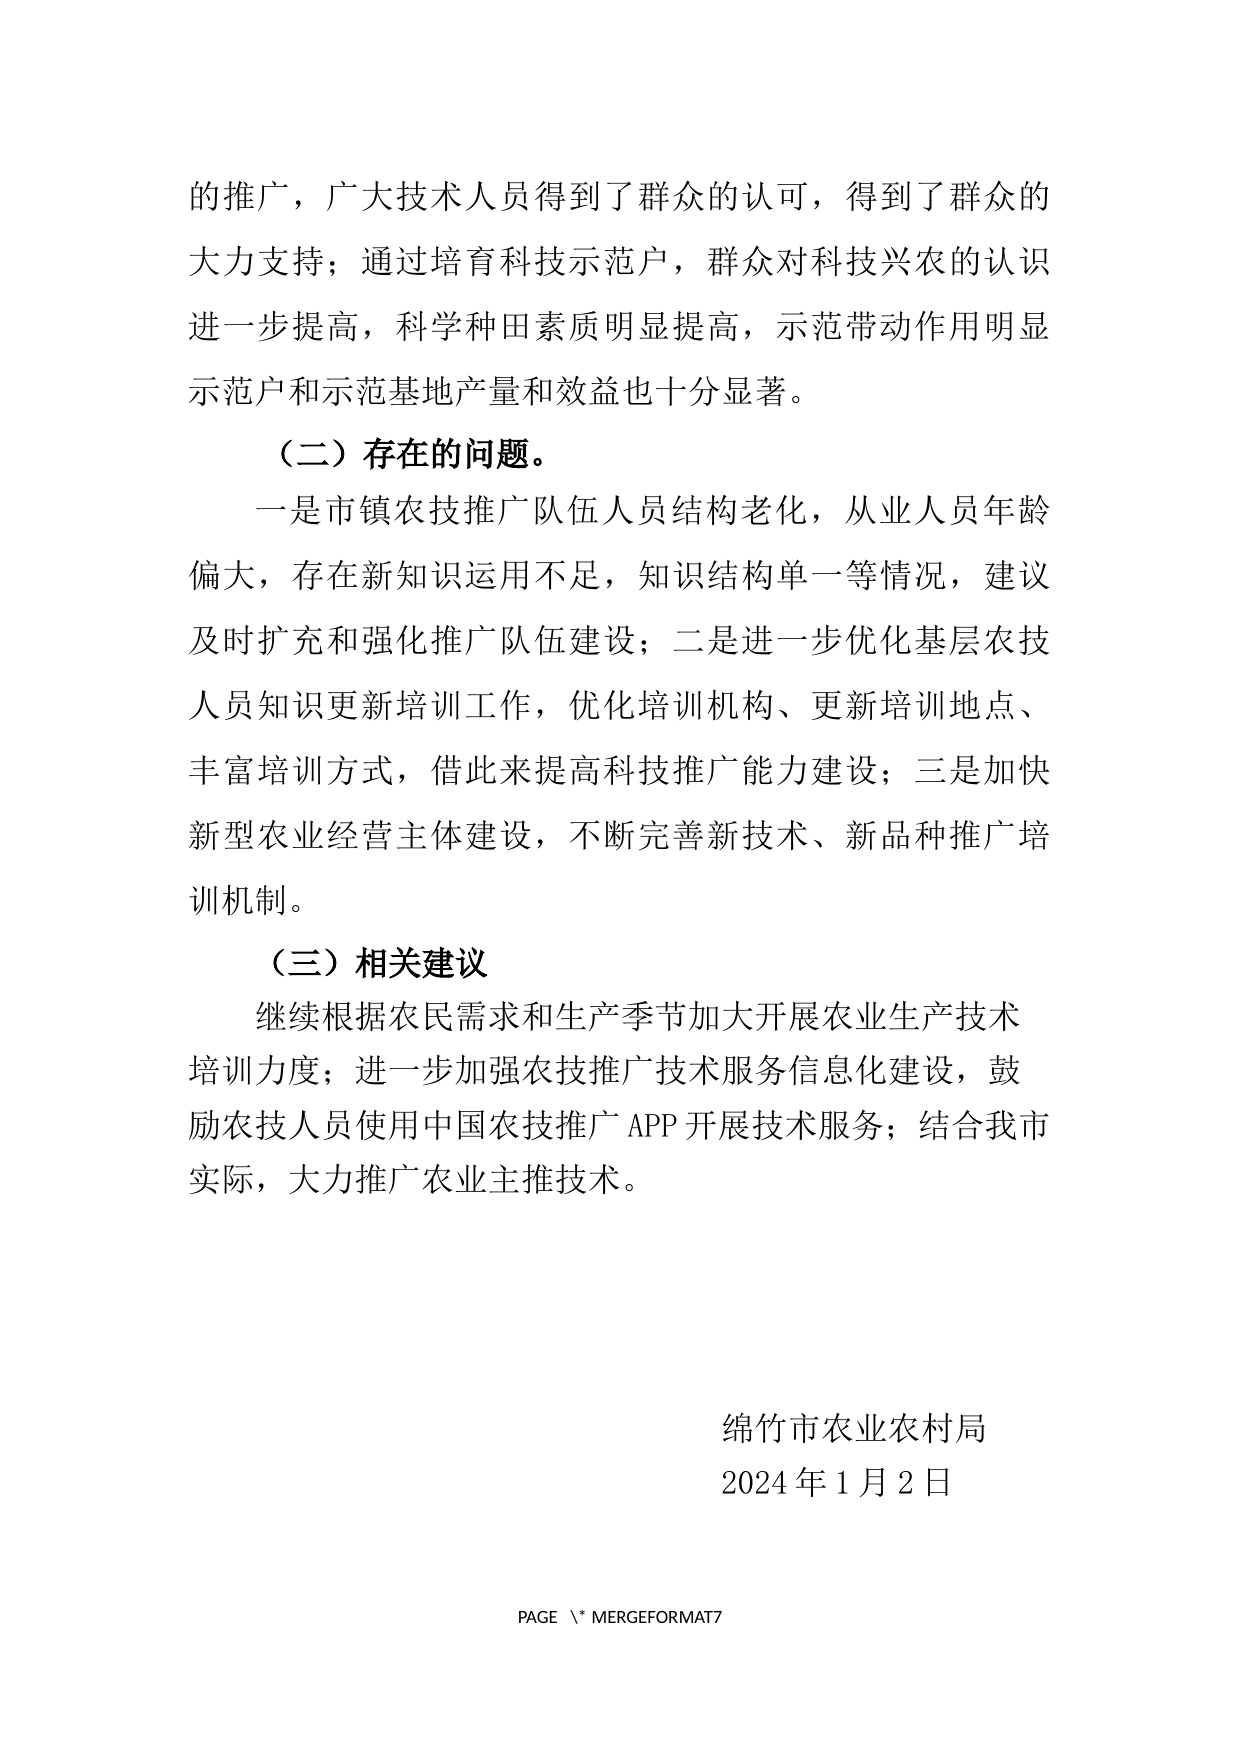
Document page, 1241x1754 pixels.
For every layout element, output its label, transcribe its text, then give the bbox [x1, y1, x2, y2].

text 绵竹市农业农村局 [187, 1397, 1053, 1451]
text 继续根据农民需求和生产季节加大开展农业生产技术培训力度；进一步加强农技推广技术服务信息化建设，鼓励农技人员使用中国农技推广APP开展技术服务；结合我市实际，大力推广农业主推技术。 [187, 985, 1053, 1202]
text 2024年1月2日 [187, 1451, 1053, 1505]
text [187, 162, 1053, 422]
text 一是市镇农技推广队伍人员结构老化，从业人员年龄偏大，存在新知识运用不足，知识结构单一等情况，建议及时扩充和强化推广队伍建设；二是进一步优化基层农技人员知识更新培训工作，优化培训机构、更新培训地点、丰富培训方式，借此来提高科技推广能力建设；三是加快新型农业经营主体建设，不断完善新技术、新品种推广培训机制。 [187, 476, 1053, 931]
text （三）相关建议 [187, 931, 1053, 985]
text （二）存在的问题。 [187, 422, 1053, 476]
